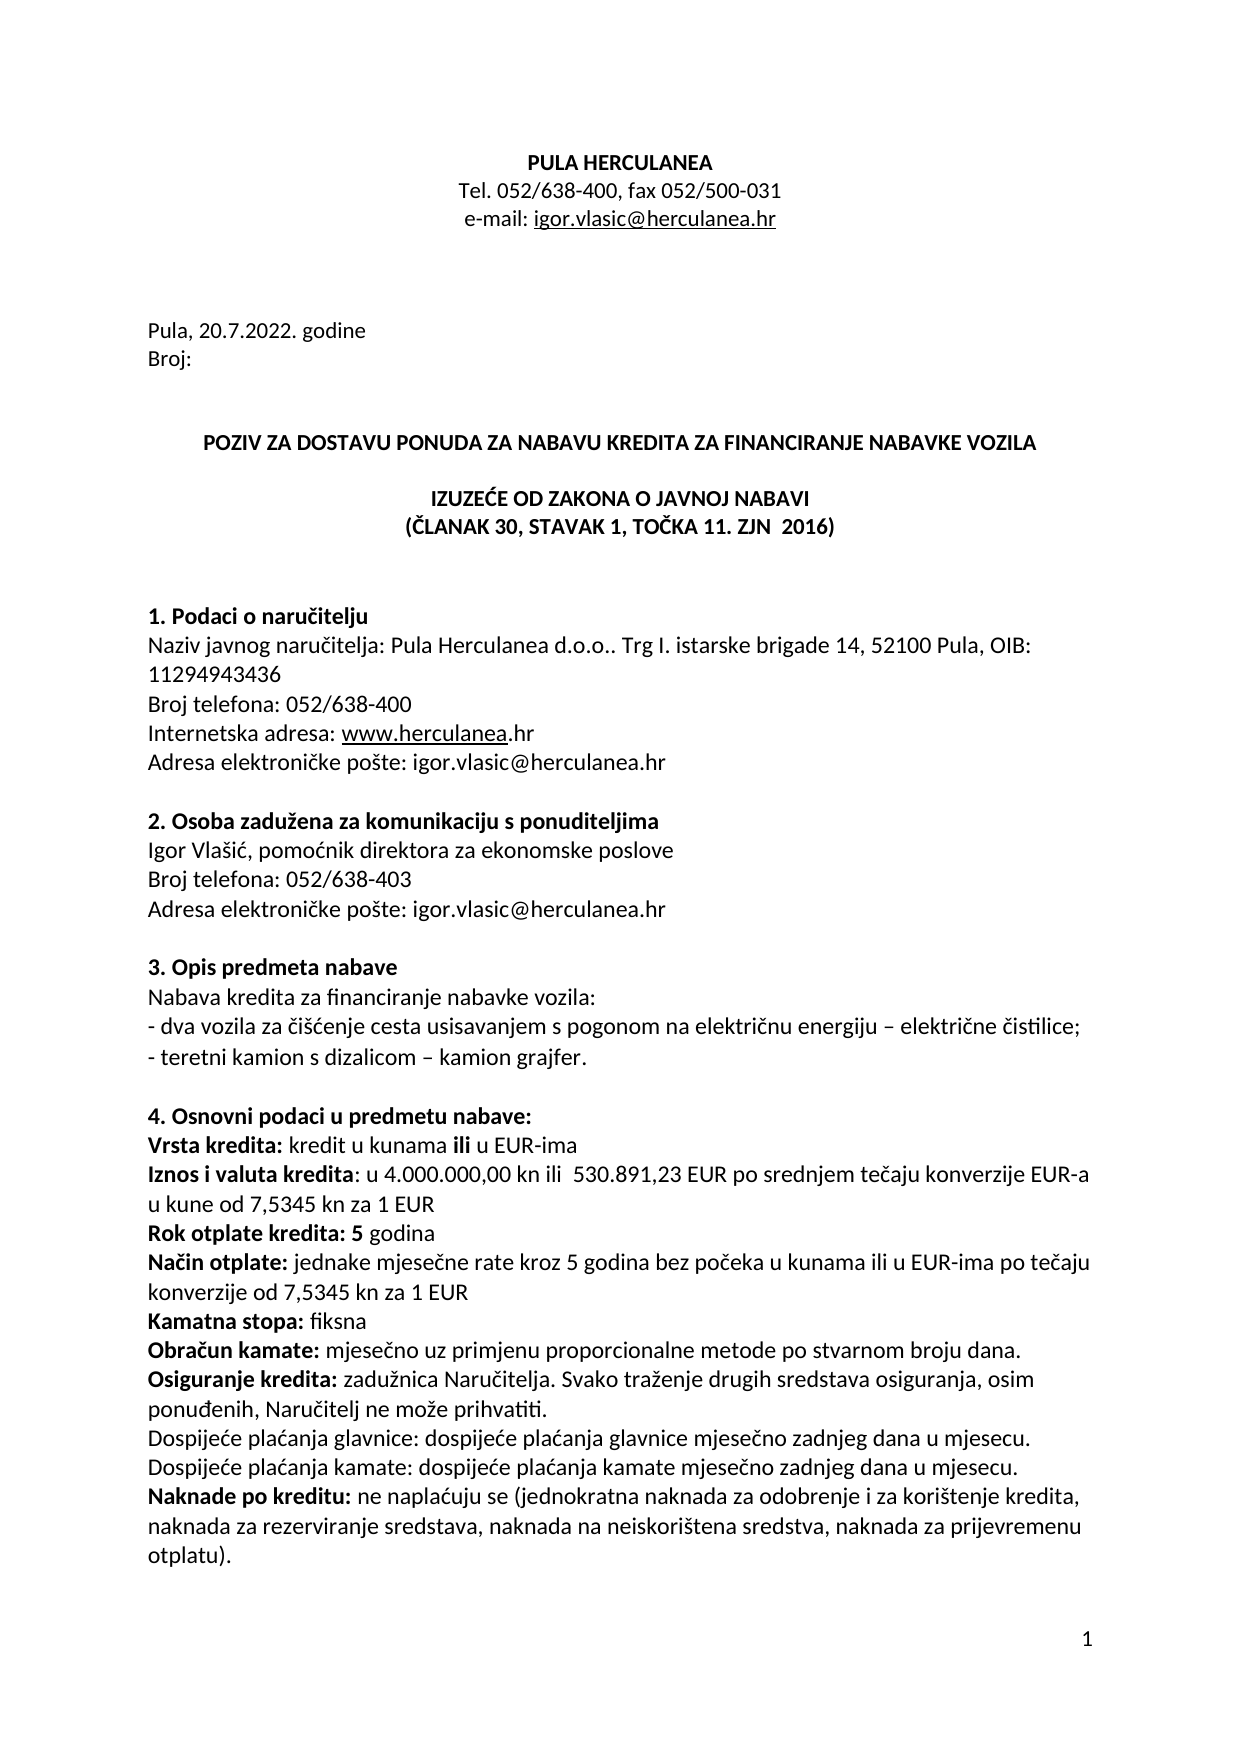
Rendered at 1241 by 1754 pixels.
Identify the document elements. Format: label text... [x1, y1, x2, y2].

text Naknade po kreditu: ne naplaćuju se (jednokratna naknada za odobrenje i za korištenje kredita, naknada za rezerviranje sredstava, naknada na neiskorištena sredstva, naknada za prijevremenu otplatu). [148, 1481, 1092, 1569]
text - dva vozila za čišćenje cesta usisavanjem s pogonom na električnu energiju – električne čistilice; [148, 1011, 1092, 1040]
text Rok otplate kredita: 5 godina [148, 1218, 1092, 1247]
text 4. Osnovni podaci u predmetu nabave: [148, 1101, 1092, 1130]
text Obračun kamate: mjesečno uz primjenu proporcionalne metode po stvarnom broju dana. [148, 1335, 1092, 1364]
text - teretni kamion s dizalicom – kamion grajfer. [148, 1042, 1092, 1072]
text Vrsta kredita: kredit u kunama ili u EUR-ima [148, 1130, 1092, 1159]
text Način otplate: jednake mjesečne rate kroz 5 godina bez počeka u kunama ili u EUR-ima po tečaju konverzije od 7,5345 kn za 1 EUR [148, 1247, 1092, 1306]
text Broj: [148, 344, 1092, 372]
text Adresa elektroničke pošte: igor.vlasic@herculanea.hr [148, 747, 1092, 777]
text Igor Vlašić, pomoćnik direktora za ekonomske poslove [148, 835, 1092, 864]
text (ČLANAK 30, STAVAK 1, TOČKA 11. ZJN 2016) [148, 512, 1092, 540]
text Dospijeće plaćanja glavnice: dospijeće plaćanja glavnice mjesečno zadnjeg dana u mjesecu. [148, 1423, 1092, 1452]
text PULA HERCULANEA [148, 148, 1092, 176]
text Nabava kredita za financiranje nabavke vozila: [148, 982, 1092, 1011]
text Tel. 052/638-400, fax 052/500-031 [148, 176, 1092, 204]
text Broj telefona: 052/638-400 [148, 689, 1092, 718]
text Osiguranje kredita: zadužnica Naručitelja. Svako traženje drugih sredstava osiguranja, osim ponuđenih, Naručitelj ne može prihvatiti. [148, 1364, 1092, 1423]
text Naziv javnog naručitelja: Pula Herculanea d.o.o.. Trg I. istarske brigade 14, 52100 Pula, OIB: 11294943436 [148, 630, 1092, 689]
text IZUZEĆE OD ZAKONA O JAVNOJ NABAVI [148, 484, 1092, 512]
text 2. Osoba zadužena za komunikaciju s ponuditeljima [148, 806, 1092, 835]
text POZIV ZA DOSTAVU PONUDA ZA NABAVU KREDITA ZA FINANCIRANJE NABAVKE VOZILA [148, 428, 1092, 456]
text Kamatna stopa: fiksna [148, 1306, 1092, 1335]
text 3. Opis predmeta nabave [148, 952, 1092, 982]
text Broj telefona: 052/638-403 [148, 864, 1092, 894]
text Internetska adresa: www.herculanea.hr [148, 718, 1092, 747]
text e-mail: igor.vlasic@herculanea.hr [148, 204, 1092, 232]
text Dospijeće plaćanja kamate: dospijeće plaćanja kamate mjesečno zadnjeg dana u mjesecu. [148, 1452, 1092, 1481]
text Pula, 20.7.2022. godine [148, 316, 1092, 344]
text Adresa elektroničke pošte: igor.vlasic@herculanea.hr [148, 894, 1092, 923]
text Iznos i valuta kredita: u 4.000.000,00 kn ili 530.891,23 EUR po srednjem tečaju konverzije EUR-a u kune od 7,5345 kn za 1 EUR [148, 1159, 1092, 1218]
text 1. Podaci o naručitelju [148, 601, 1092, 630]
